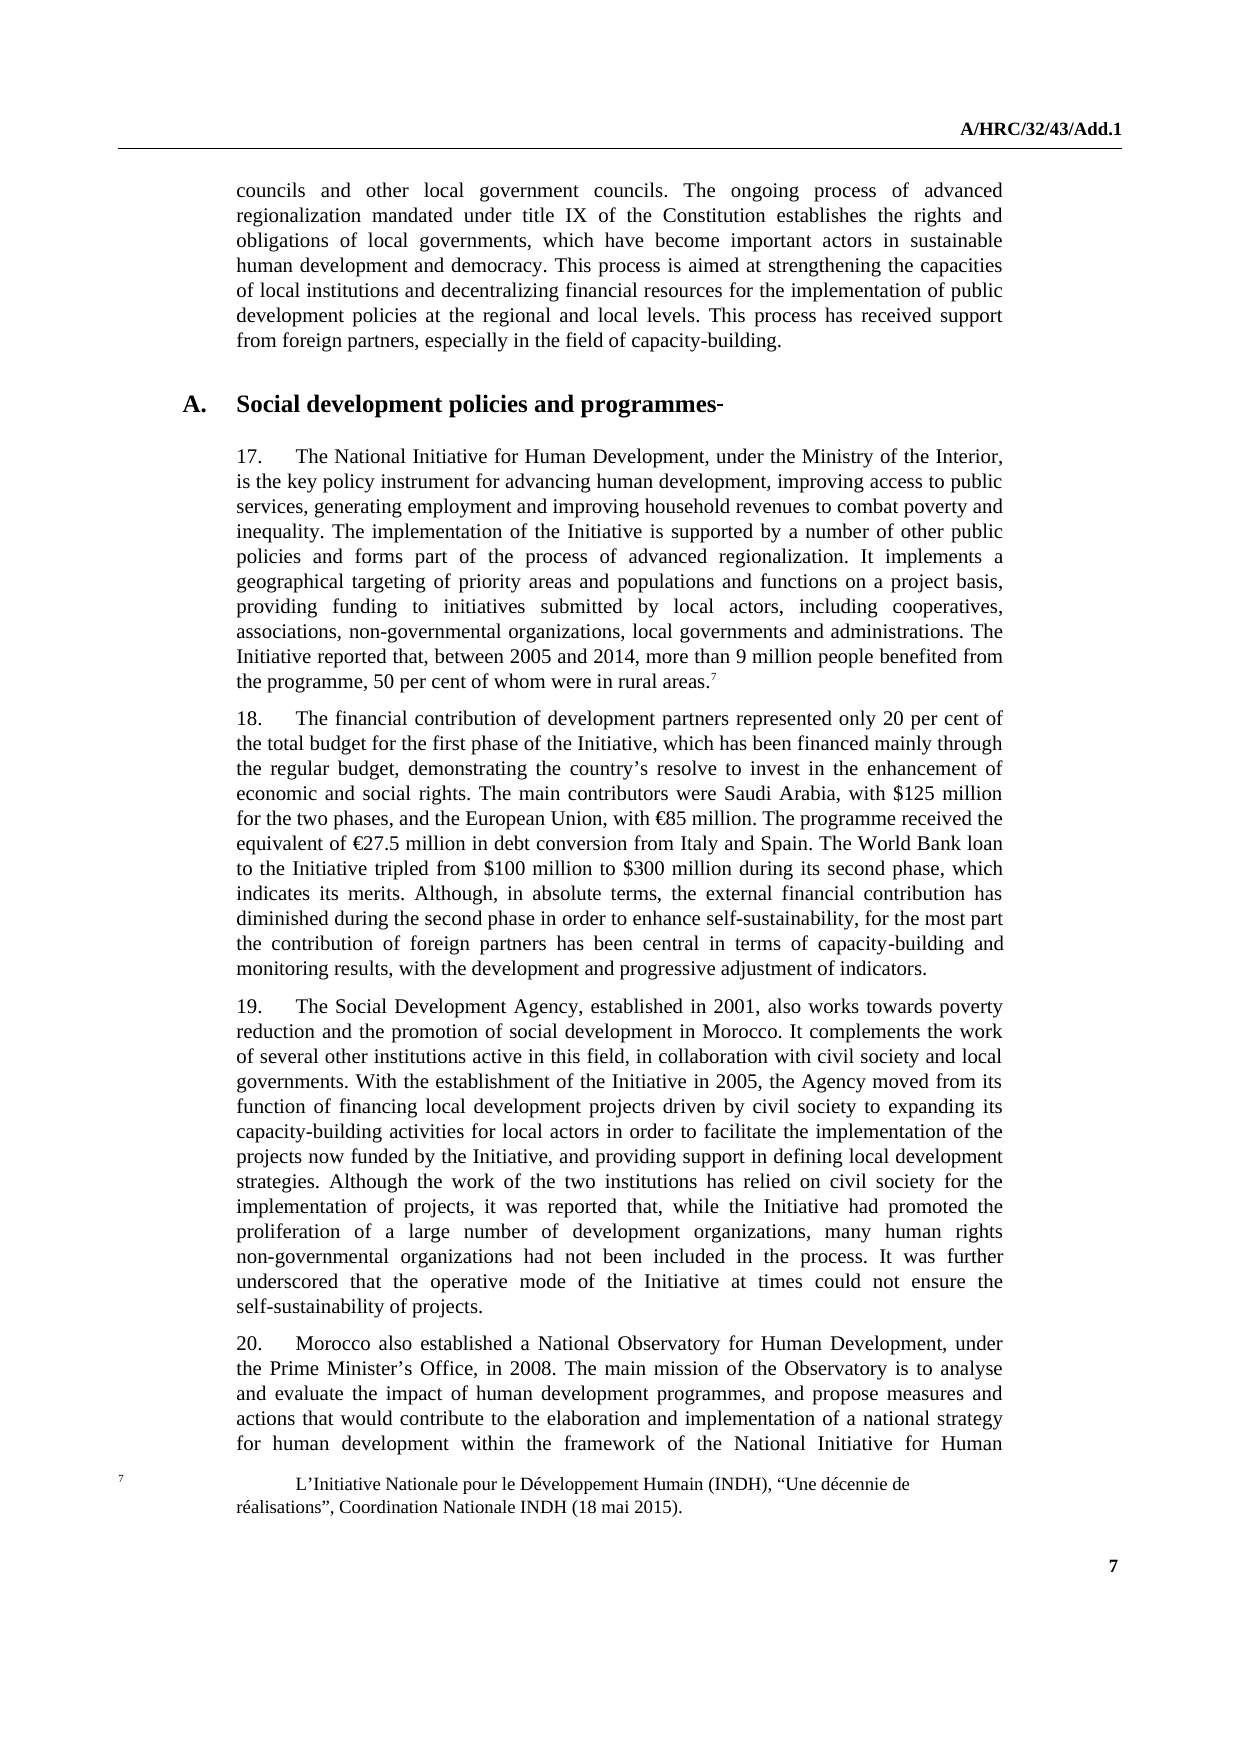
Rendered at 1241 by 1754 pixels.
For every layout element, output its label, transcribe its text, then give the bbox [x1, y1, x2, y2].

text 19. The Social Development Agency, established in 2001, also works towards poverty reduction and the promotion of social development in Morocco. It complements the work of several other institutions active in this field, in collaboration with civil society and local governments. With the establishment of the Initiative in 2005, the Agency moved from its function of financing local development projects driven by civil society to expanding its capacity-building activities for local actors in order to facilitate the implementation of the projects now funded by the Initiative, and providing support in defining local development strategies. Although the work of the two institutions has relied on civil society for the implementation of projects, it was reported that, while the Initiative had promoted the proliferation of a large number of development organizations, many human rights non-governmental organizations had not been included in the process. It was further underscored that the operative mode of the Initiative at times could not ensure the self-sustainability of projects. [236, 993, 1004, 1318]
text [236, 177, 1004, 352]
text A. Social development policies and programmes [118, 390, 1004, 418]
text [236, 1330, 1004, 1455]
text 17. The National Initiative for Human Development, under the Ministry of the Interior, is the key policy instrument for advancing human development, improving access to public services, generating employment and improving household revenues to combat poverty and inequality. The implementation of the Initiative is supported by a number of other public policies and forms part of the process of advanced regionalization. It implements a geographical targeting of priority areas and populations and functions on a project basis, providing funding to initiatives submitted by local actors, including cooperatives, associations, non-governmental organizations, local governments and administrations. The Initiative reported that, between 2005 and 2014, more than 9 million people benefited from the programme, 50 per cent of whom were in rural areas. [236, 443, 1004, 693]
text 18. The financial contribution of development partners represented only 20 per cent of the total budget for the first phase of the Initiative, which has been financed mainly through the regular budget, demonstrating the country’s resolve to invest in the enhancement of economic and social rights. The main contributors were Saudi Arabia, with $125 million for the two phases, and the European Union, with €85 million. The programme received the equivalent of €27.5 million in debt conversion from Italy and Spain. The World Bank loan to the Initiative tripled from $100 million to $300 million during its second phase, which indicates its merits. Although, in absolute terms, the external financial contribution has diminished during the second phase in order to enhance self-sustainability, for the most part the contribution of foreign partners has been central in terms of capacity-building and monitoring results, with the development and progressive adjustment of indicators. [236, 705, 1004, 980]
